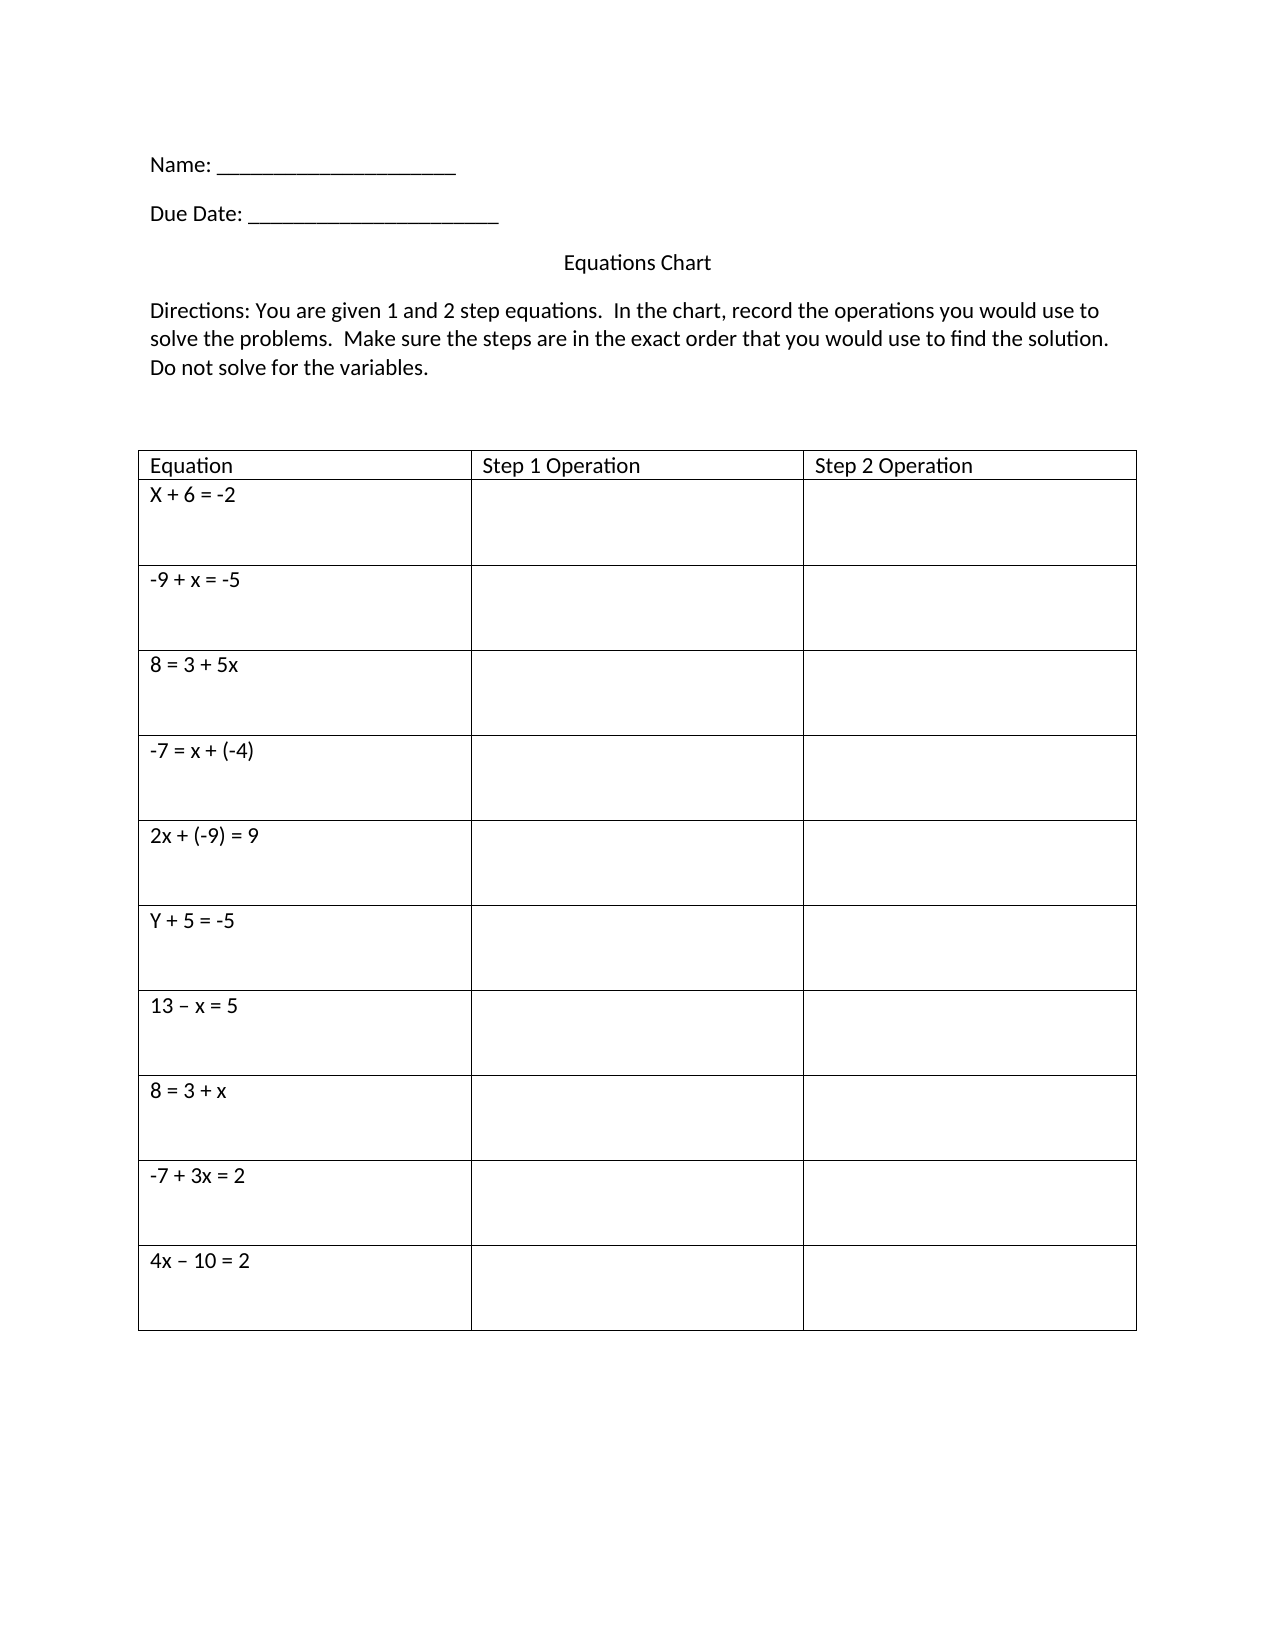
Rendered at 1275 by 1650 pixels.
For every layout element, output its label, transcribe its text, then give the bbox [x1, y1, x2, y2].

table_cell [804, 651, 1136, 735]
table_cell [804, 480, 1136, 564]
table_cell [472, 821, 803, 905]
table_cell [472, 1246, 803, 1330]
table_cell [804, 1161, 1136, 1245]
text Due Date: ______________________ [150, 199, 1125, 227]
table_cell [804, 1076, 1136, 1160]
table_header Step 1 Operation [472, 451, 803, 479]
table_header Equation [139, 451, 471, 479]
table_cell [804, 566, 1136, 649]
table_cell Y + 5 = -5 [139, 906, 471, 990]
table_cell -7 + 3x = 2 [139, 1161, 471, 1245]
text Name: _____________________ [150, 150, 1125, 178]
table_cell -7 = x + (-4) [139, 736, 471, 820]
text Equations Chart [150, 248, 1125, 276]
table_cell [804, 1246, 1136, 1330]
table_cell 8 = 3 + x [139, 1076, 471, 1160]
table_cell -9 + x = -5 [139, 566, 471, 649]
table_cell 8 = 3 + 5x [139, 651, 471, 735]
table_cell 13 – x = 5 [139, 991, 471, 1075]
table_cell [472, 1161, 803, 1245]
table_cell [472, 1076, 803, 1160]
table_cell [472, 991, 803, 1075]
table_cell [472, 736, 803, 820]
text Directions: You are given 1 and 2 step equations. In the chart, record the operations you would use to solve the problems. Make sure the steps are in the exact order that you would use to find the solution. Do not solve for the variables. [150, 297, 1125, 381]
table_cell 4x – 10 = 2 [139, 1246, 471, 1330]
table_cell [472, 651, 803, 735]
table_cell [804, 906, 1136, 990]
table_cell [804, 821, 1136, 905]
table_cell X + 6 = -2 [139, 480, 471, 564]
table_cell 2x + (-9) = 9 [139, 821, 471, 905]
table_cell [804, 736, 1136, 820]
table_cell [472, 566, 803, 649]
table_cell [472, 480, 803, 564]
table_cell [472, 906, 803, 990]
table_cell [804, 991, 1136, 1075]
table_header Step 2 Operation [804, 451, 1136, 479]
